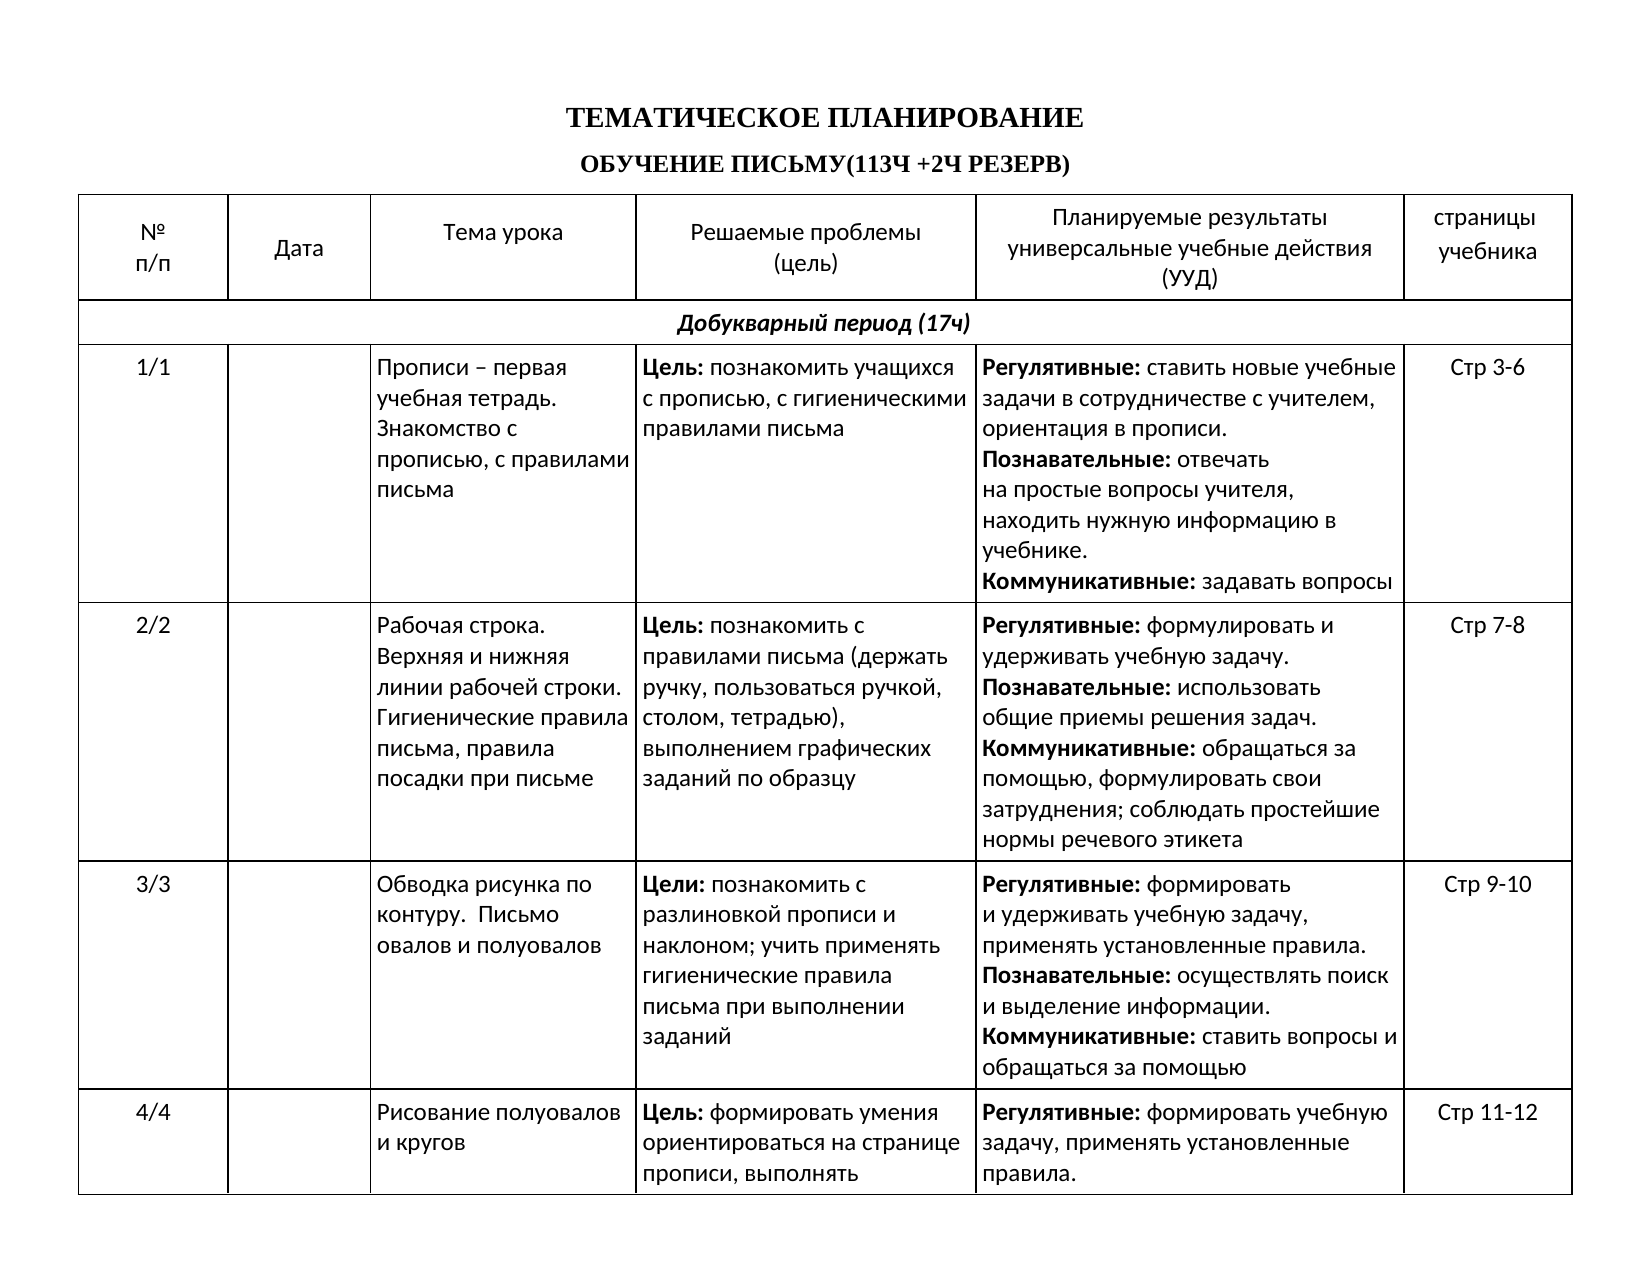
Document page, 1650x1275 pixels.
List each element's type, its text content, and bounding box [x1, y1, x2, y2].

table_cell Обводка рисунка по контуру. Письмо овалов и полуовалов [371, 862, 635, 1088]
table_cell [229, 345, 370, 602]
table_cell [637, 1090, 975, 1193]
table_cell [229, 1090, 370, 1193]
text обучение письму(113ч +2ч резерв) [75, 149, 1575, 178]
table_cell Регулятивные: формулировать и удерживать учебную задачу. Познавательные: использовать общие приемы решения задач. Коммуникативные: обращаться за помощью, формулировать свои затруднения; соблюдать простейшие нормы речевого этикета [977, 603, 1403, 860]
table_cell Регулятивные: ставить новые учебные задачи в сотрудничестве с учителем, ориентация в прописи. Познавательные: отвечать на простые вопросы учителя, находить нужную информацию в учебнике. Коммуникативные: задавать вопросы [977, 345, 1403, 602]
table_cell Регулятивные: формировать и удерживать учебную задачу, применять установленные правила. Познавательные: осуществлять поиск и выделение информации. Коммуникативные: ставить вопросы и обращаться за помощью [977, 862, 1403, 1088]
table_header страницы учебника [1405, 195, 1571, 299]
table_cell 3/3 [79, 862, 227, 1088]
table_header Тема урока [371, 195, 635, 299]
table_cell Рабочая строка. Верхняя и нижняя линии рабочей строки. Гигиенические правила письма, правила посадки при письме [371, 603, 635, 860]
text Тематическое планирование [75, 100, 1575, 133]
table_header № п/п [79, 195, 227, 299]
table_cell [229, 862, 370, 1088]
table_header Решаемые проблемы (цель) [637, 195, 975, 299]
table_cell Цель: познакомить учащихся с прописью, с гигиеническими правилами письма [637, 345, 975, 602]
table_cell Добукварный период (17ч) [79, 301, 1571, 344]
table_cell Стр 7-8 [1405, 603, 1571, 860]
table_cell [229, 603, 370, 860]
table_cell Стр 9-10 [1405, 862, 1571, 1088]
table_header Дата [229, 195, 370, 299]
table_cell 4/4 [79, 1090, 227, 1193]
table_cell 1/1 [79, 345, 227, 602]
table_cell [977, 1090, 1403, 1193]
table_cell Цели: познакомить с разлиновкой прописи и наклоном; учить применять гигиенические правила письма при выполнении заданий [637, 862, 975, 1088]
table_header Планируемые результаты универсальные учебные действия (УУД) [977, 195, 1403, 299]
table_cell 2/2 [79, 603, 227, 860]
table_cell Прописи – первая учебная тетрадь. Знакомство с прописью, с правилами письма [371, 345, 635, 602]
table_cell Цель: познакомить с правилами письма (держать ручку, пользоваться ручкой, столом, тетрадью), выполнением графических заданий по образцу [637, 603, 975, 860]
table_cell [371, 1090, 635, 1193]
table_cell Стр 11-12 [1405, 1090, 1571, 1193]
table_cell Стр 3-6 [1405, 345, 1571, 602]
